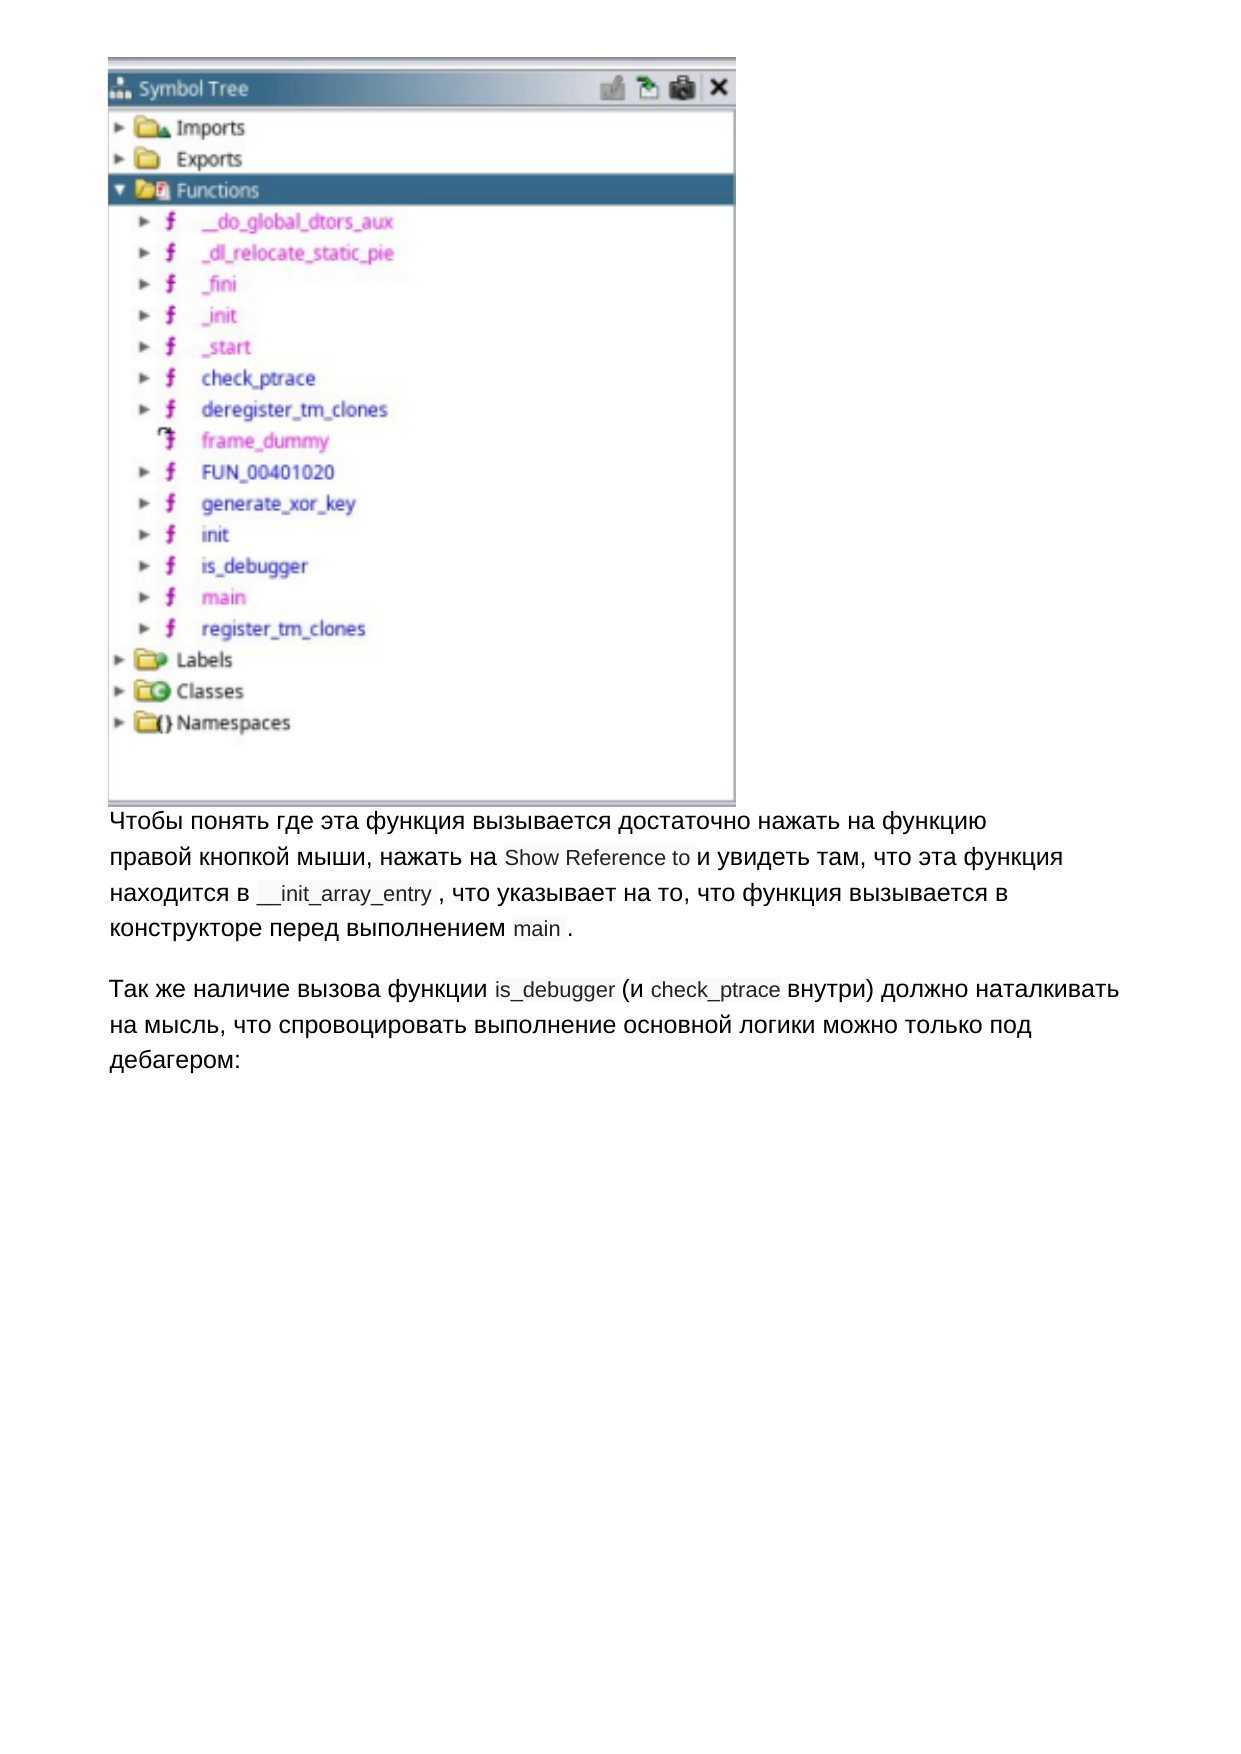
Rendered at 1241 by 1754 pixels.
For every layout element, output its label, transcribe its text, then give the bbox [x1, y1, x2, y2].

text Чтобы понять где эта функция вызывается достаточно нажать на функцию правой кнопкой мыши, нажать на Show Reference to и увидеть там, что эта функция находится в __init_array_entry , что указывает на то, что функция вызывается в конструкторе перед выполнением main . [109, 806, 1077, 942]
picture [107, 57, 736, 807]
text Так же наличие вызова функции is_debugger (и check_ptrace внутри) должно наталкивать на мысль, что спровоцировать выполнение основной логики можно только под дебагером: [108, 974, 1134, 1074]
